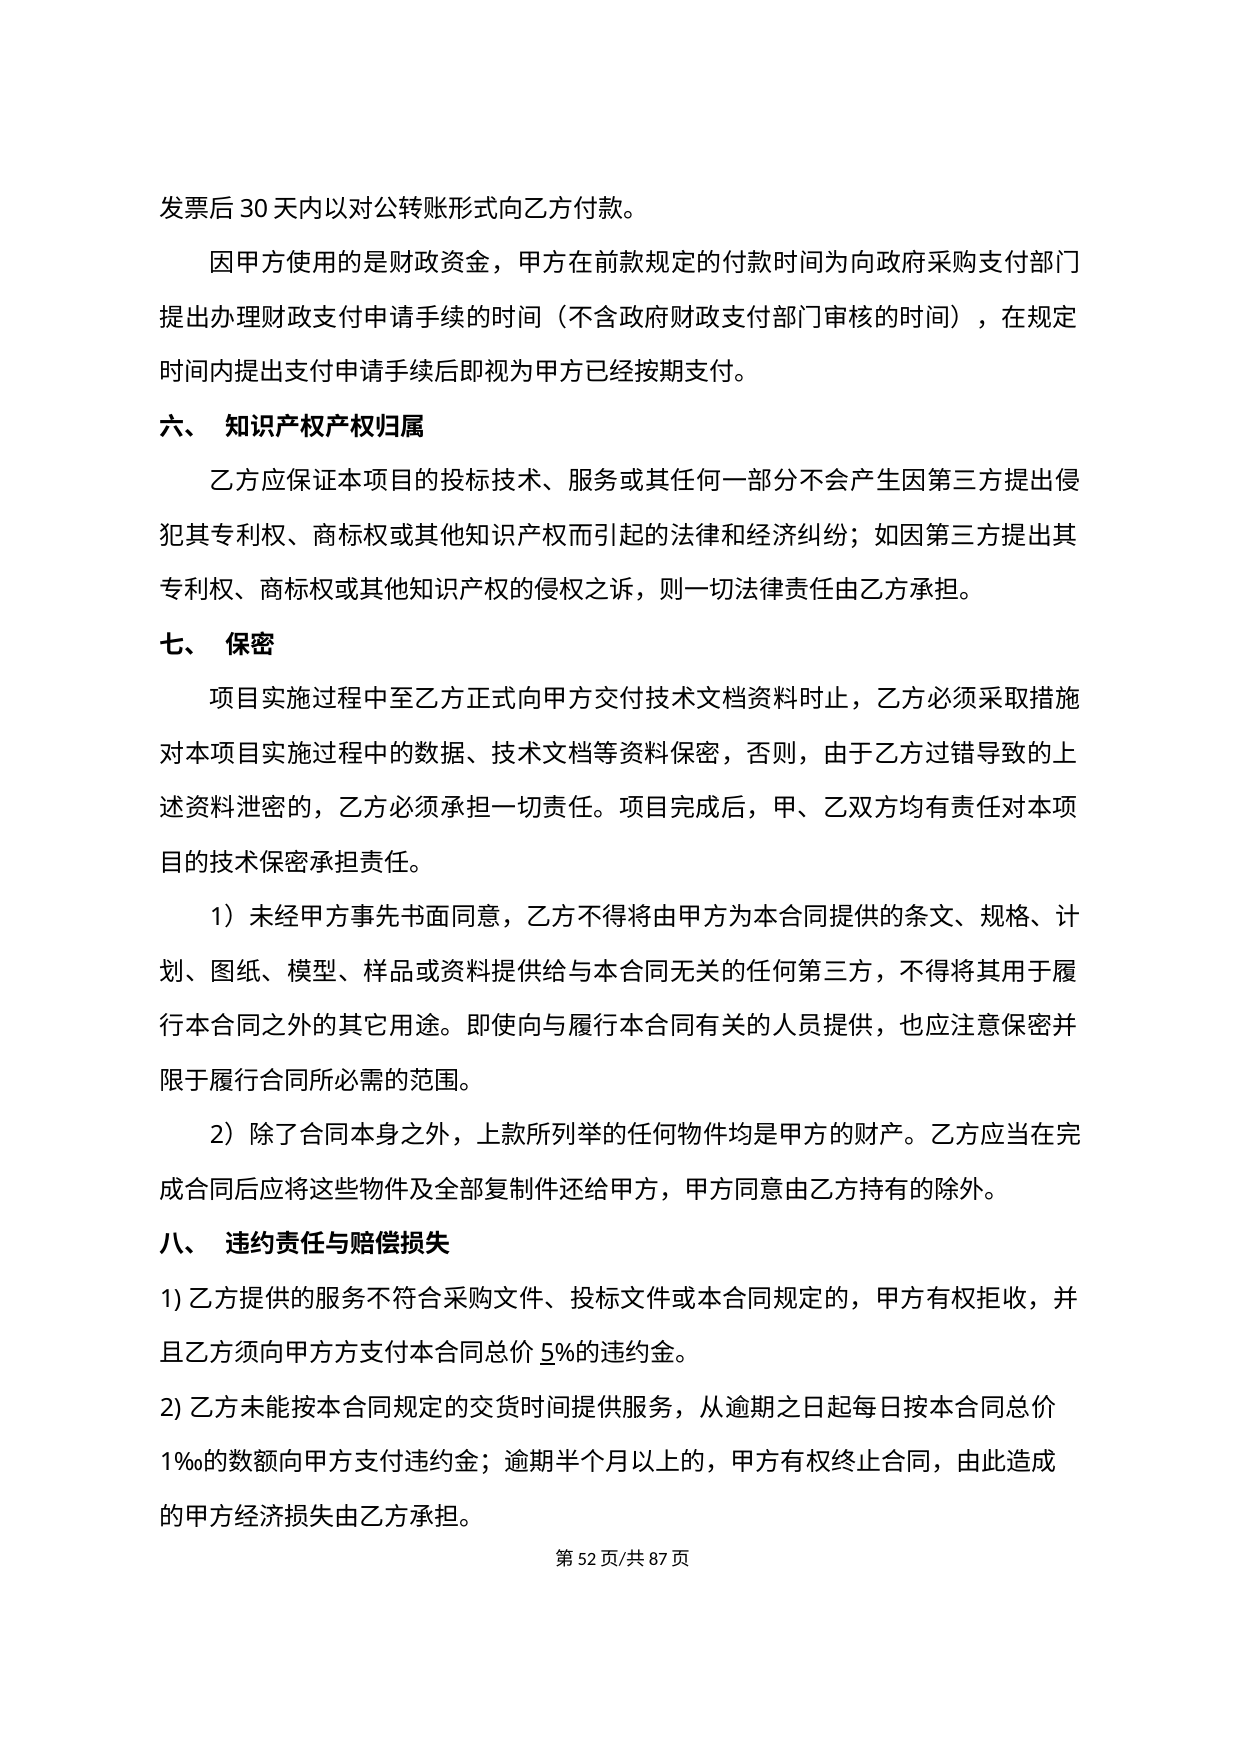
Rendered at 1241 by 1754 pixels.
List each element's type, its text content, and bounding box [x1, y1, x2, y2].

text 2) 乙方未能按本合同规定的交货时间提供服务，从逾期之日起每日按本合同总价1‰的数额向甲方支付违约金；逾期半个月以上的，甲方有权终止合同，由此造成的甲方经济损失由乙方承担。 [159, 1378, 1059, 1541]
text 项目实施过程中至乙方正式向甲方交付技术文档资料时止，乙方必须采取措施对本项目实施过程中的数据、技术文档等资料保密，否则，由于乙方过错导致的上述资料泄密的，乙方必须承担一切责任。项目完成后，甲、乙双方均有责任对本项目的技术保密承担责任。 [159, 670, 1081, 888]
text 因甲方使用的是财政资金，甲方在前款规定的付款时间为向政府采购支付部门提出办理财政支付申请手续的时间（不含政府财政支付部门审核的时间），在规定时间内提出支付申请手续后即视为甲方已经按期支付。 [159, 234, 1081, 397]
list 保密 [159, 615, 1081, 670]
list 知识产权产权归属 [159, 397, 1081, 452]
text 1）未经甲方事先书面同意，乙方不得将由甲方为本合同提供的条文、规格、计划、图纸、模型、样品或资料提供给与本合同无关的任何第三方，不得将其用于履行本合同之外的其它用途。即使向与履行本合同有关的人员提供，也应注意保密并限于履行合同所必需的范围。 [159, 888, 1081, 1106]
text 1) 乙方提供的服务不符合采购文件、投标文件或本合同规定的，甲方有权拒收，并且乙方须向甲方方支付本合同总价 5%的违约金。 [159, 1269, 1081, 1378]
text 乙方应保证本项目的投标技术、服务或其任何一部分不会产生因第三方提出侵犯其专利权、商标权或其他知识产权而引起的法律和经济纠纷；如因第三方提出其专利权、商标权或其他知识产权的侵权之诉，则一切法律责任由乙方承担。 [159, 452, 1081, 615]
list 违约责任与赔偿损失 [159, 1214, 1081, 1269]
text 2）除了合同本身之外，上款所列举的任何物件均是甲方的财产。乙方应当在完成合同后应将这些物件及全部复制件还给甲方，甲方同意由乙方持有的除外。 [159, 1106, 1081, 1214]
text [159, 179, 1081, 234]
